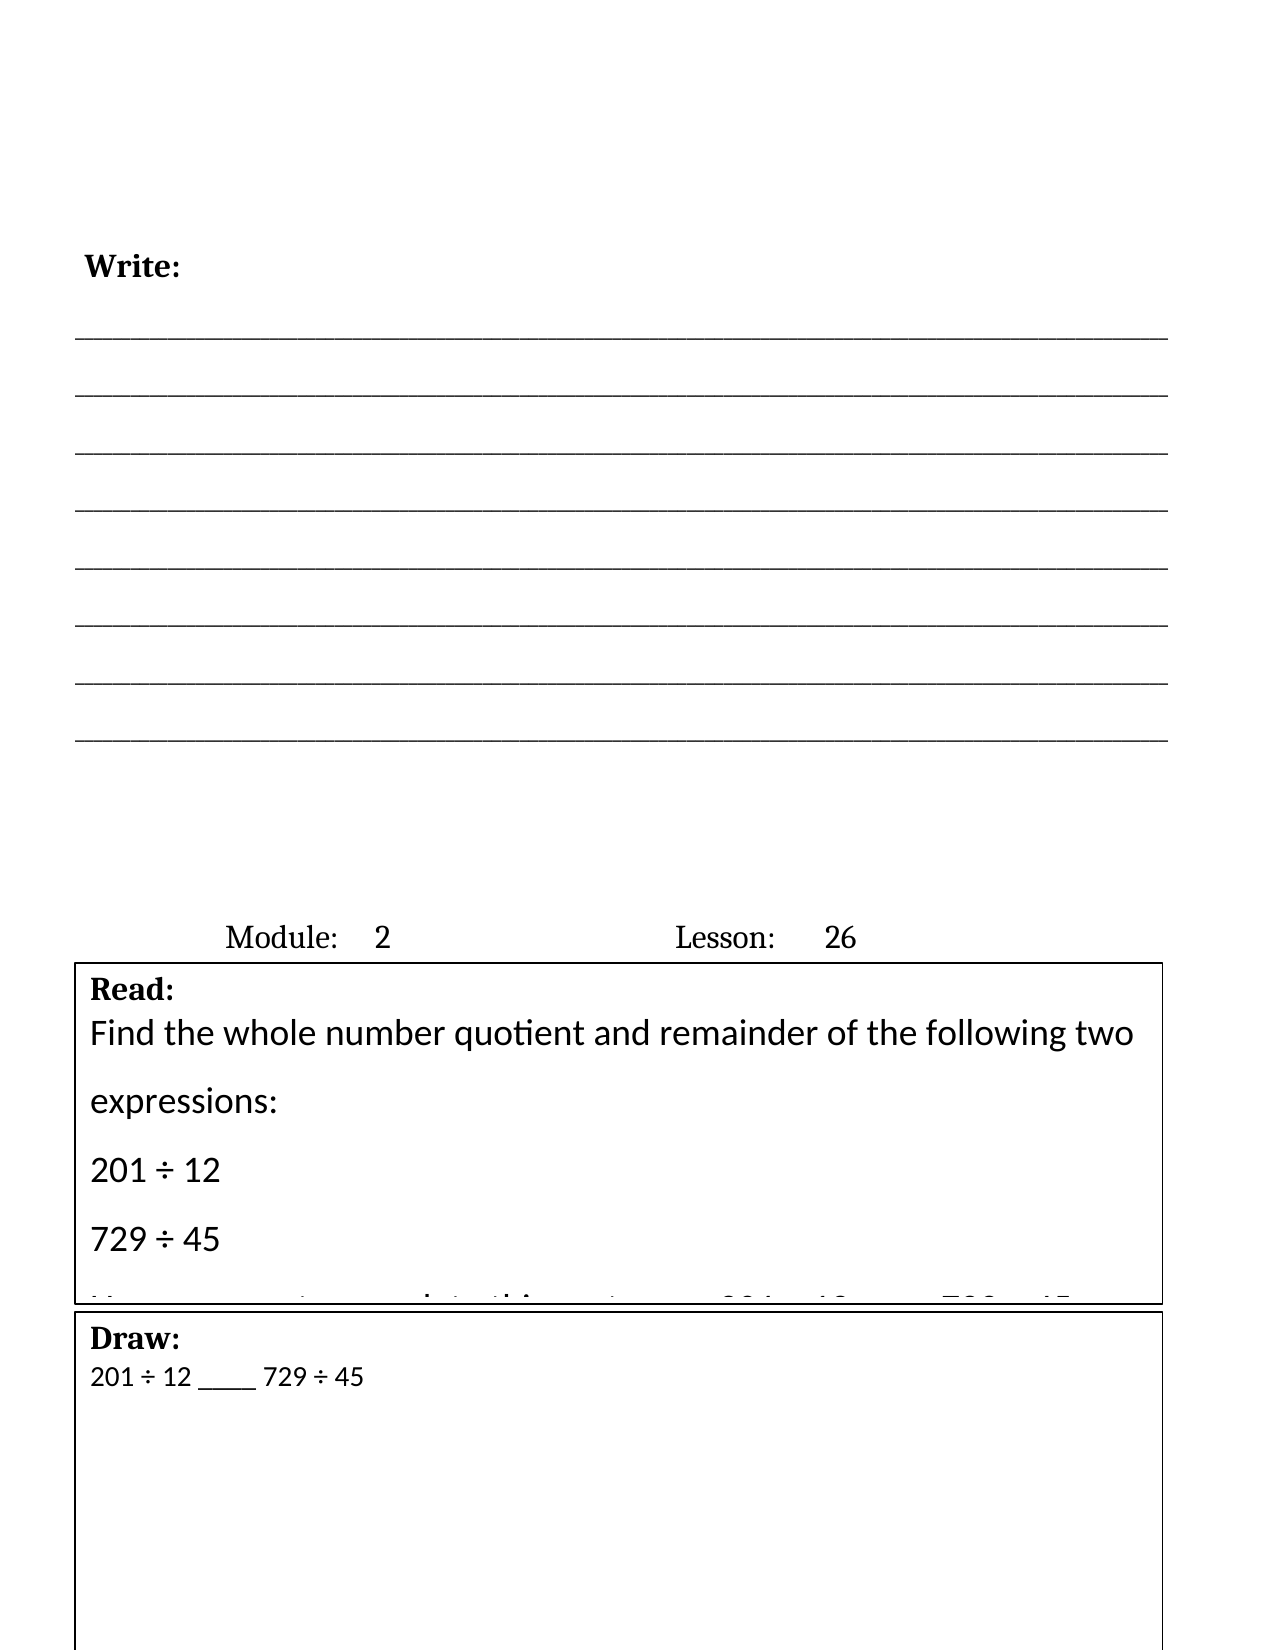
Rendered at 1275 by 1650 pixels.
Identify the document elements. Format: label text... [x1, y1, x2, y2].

text ______________________________________________________________________________________________________________________ [75, 717, 1200, 746]
text ______________________________________________________________________________________________________________________ [75, 544, 1200, 573]
text ______________________________________________________________________________________________________________________ [75, 659, 1200, 688]
text Write: [84, 247, 1200, 286]
text ______________________________________________________________________________________________________________________ [75, 487, 1200, 516]
text ______________________________________________________________________________________________________________________ [75, 429, 1200, 458]
text ______________________________________________________________________________________________________________________ [75, 602, 1200, 631]
text ______________________________________________________________________________________________________________________ [75, 372, 1200, 401]
text ______________________________________________________________________________________________________________________ [75, 314, 1200, 343]
text Module: 2 Lesson: 26 [75, 918, 1200, 957]
